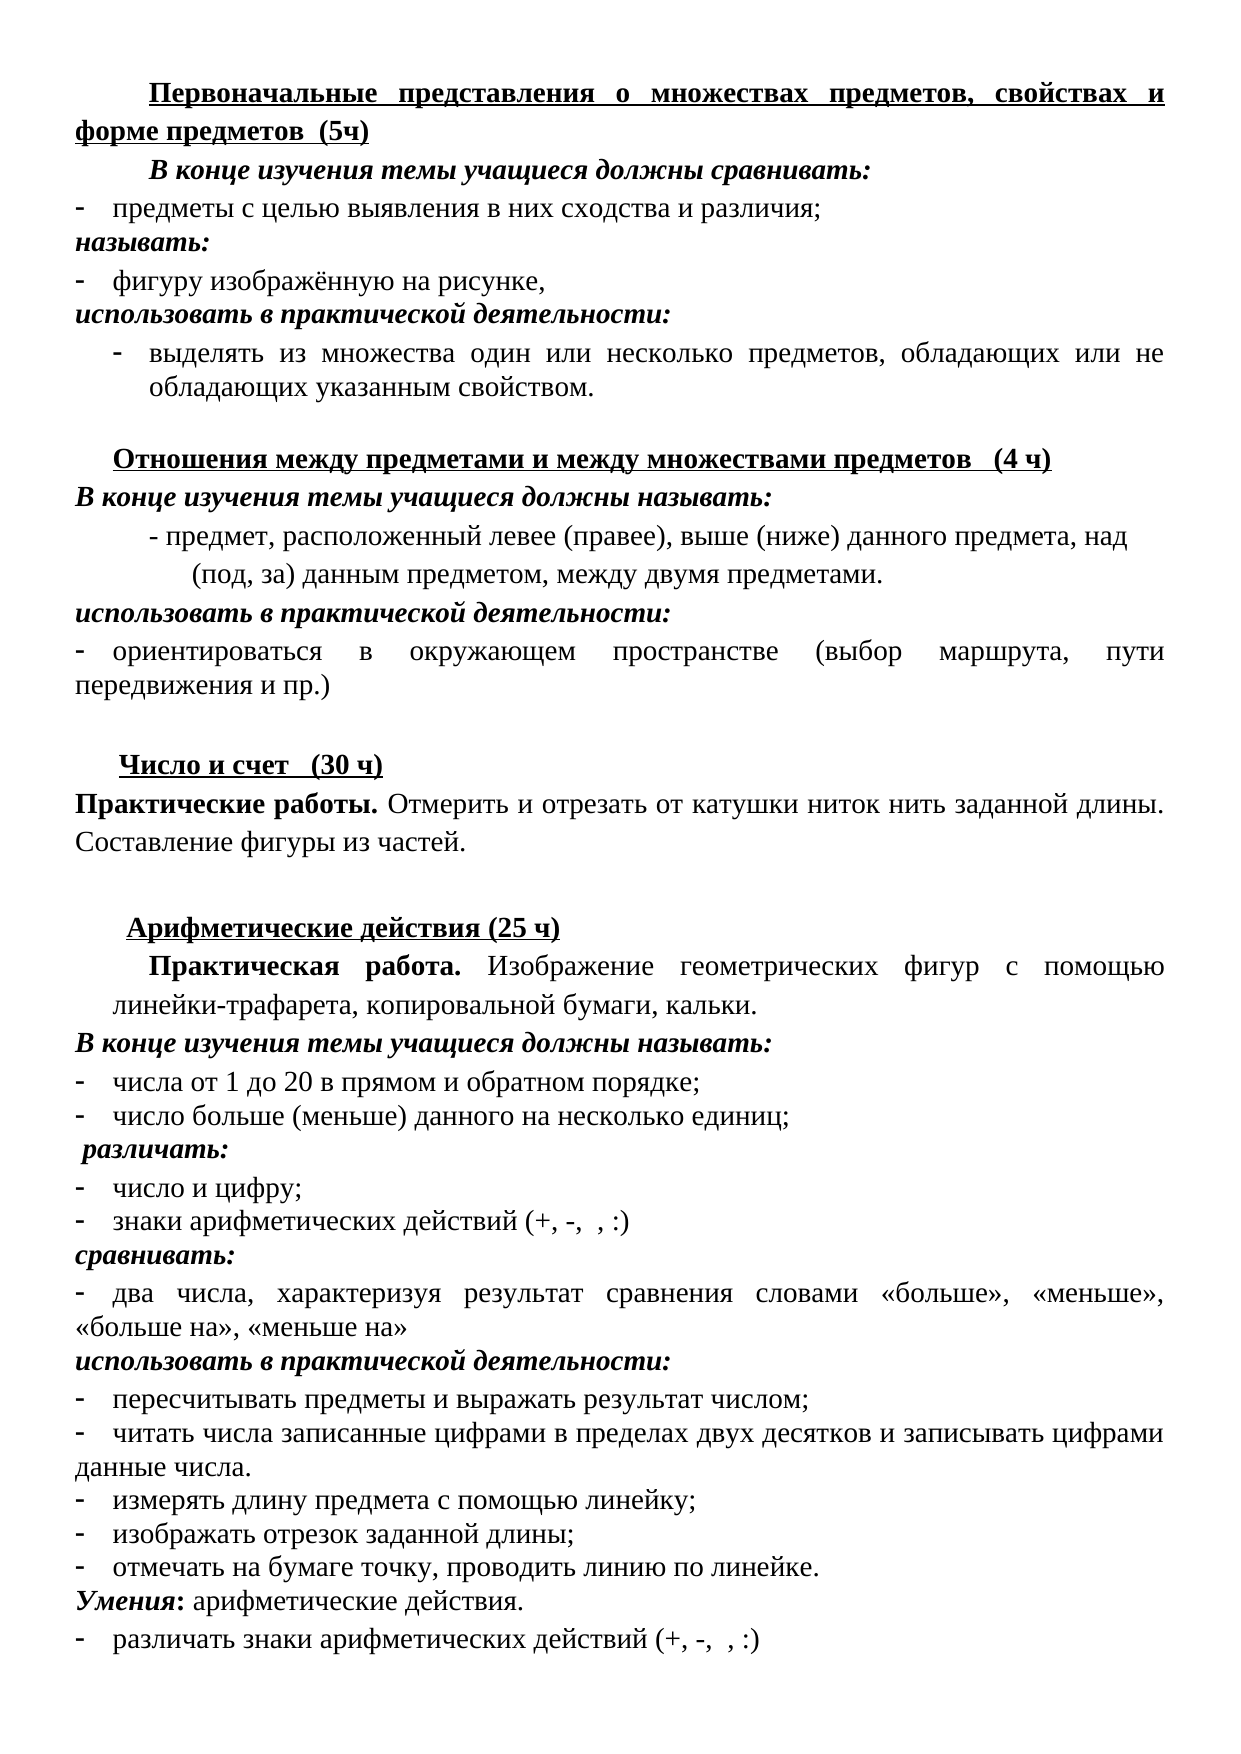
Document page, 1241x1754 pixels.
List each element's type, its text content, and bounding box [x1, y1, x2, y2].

text различать: [75, 1131, 1165, 1165]
list различать знаки арифметических действий (+, -, , :) [75, 1622, 1165, 1655]
text Число и счет (30 ч) [75, 747, 1165, 781]
list числа от 1 до 20 в прямом и обратном порядке; [75, 1064, 1165, 1098]
text Умения: арифметические действия. [75, 1583, 1165, 1617]
text В конце изучения темы учащиеся должны называть: [75, 479, 1165, 513]
text использовать в практической деятельности: [75, 595, 1165, 628]
text Практические работы. Отмерить и отрезать от катушки ниток нить заданной длины. Составление фигуры из частей. [75, 786, 1165, 858]
list знаки арифметических действий (+, -, , :) [75, 1203, 1165, 1237]
list число и цифру; [75, 1170, 1165, 1203]
list ориентироваться в окружающем пространстве (выбор маршрута, пути передвижения и пр.) [75, 633, 1165, 701]
list фигуру изображённую на рисунке, [75, 263, 1165, 296]
text Практическая работа. Изображение геометрических фигур с помощью линейки-трафарета, копировальной бумаги, кальки. [112, 948, 1165, 1020]
text называть: [75, 224, 1165, 258]
text Первоначальные представления о множествах предметов, свойствах и форме предметов (5ч) [75, 75, 1165, 147]
text (под, за) данным предметом, между двумя предметами. [75, 556, 1165, 590]
list изображать отрезок заданной длины; [75, 1516, 1165, 1549]
text использовать в практической деятельности: [75, 1343, 1165, 1376]
list два числа, характеризуя результат сравнения словами «больше», «меньше», «больше на», «меньше на» [75, 1276, 1165, 1343]
list измерять длину предмета с помощью линейку; [75, 1482, 1165, 1516]
list читать числа записанные цифрами в пределах двух десятков и записывать цифрами данные числа. [75, 1415, 1165, 1482]
list пересчитывать предметы и выражать результат числом; [75, 1381, 1165, 1415]
text сравнивать: [75, 1237, 1165, 1271]
list выделять из множества один или несколько предметов, обладающих или не обладающих указанным свойством. [112, 335, 1165, 402]
text В конце изучения темы учащиеся должны сравнивать: [75, 152, 1165, 186]
text В конце изучения темы учащиеся должны называть: [75, 1025, 1165, 1059]
text Арифметические действия (25 ч) [75, 910, 1165, 943]
list отмечать на бумаге точку, проводить линию по линейке. [75, 1549, 1165, 1583]
text использовать в практической деятельности: [75, 296, 1165, 330]
list число больше (меньше) данного на несколько единиц; [75, 1098, 1165, 1131]
text Отношения между предметами и между множествами предметов (4 ч) [75, 441, 1165, 474]
list предметы с целью выявления в них сходства и различия; [75, 191, 1165, 224]
text - предмет, расположенный левее (правее), выше (ниже) данного предмета, над [75, 518, 1165, 551]
